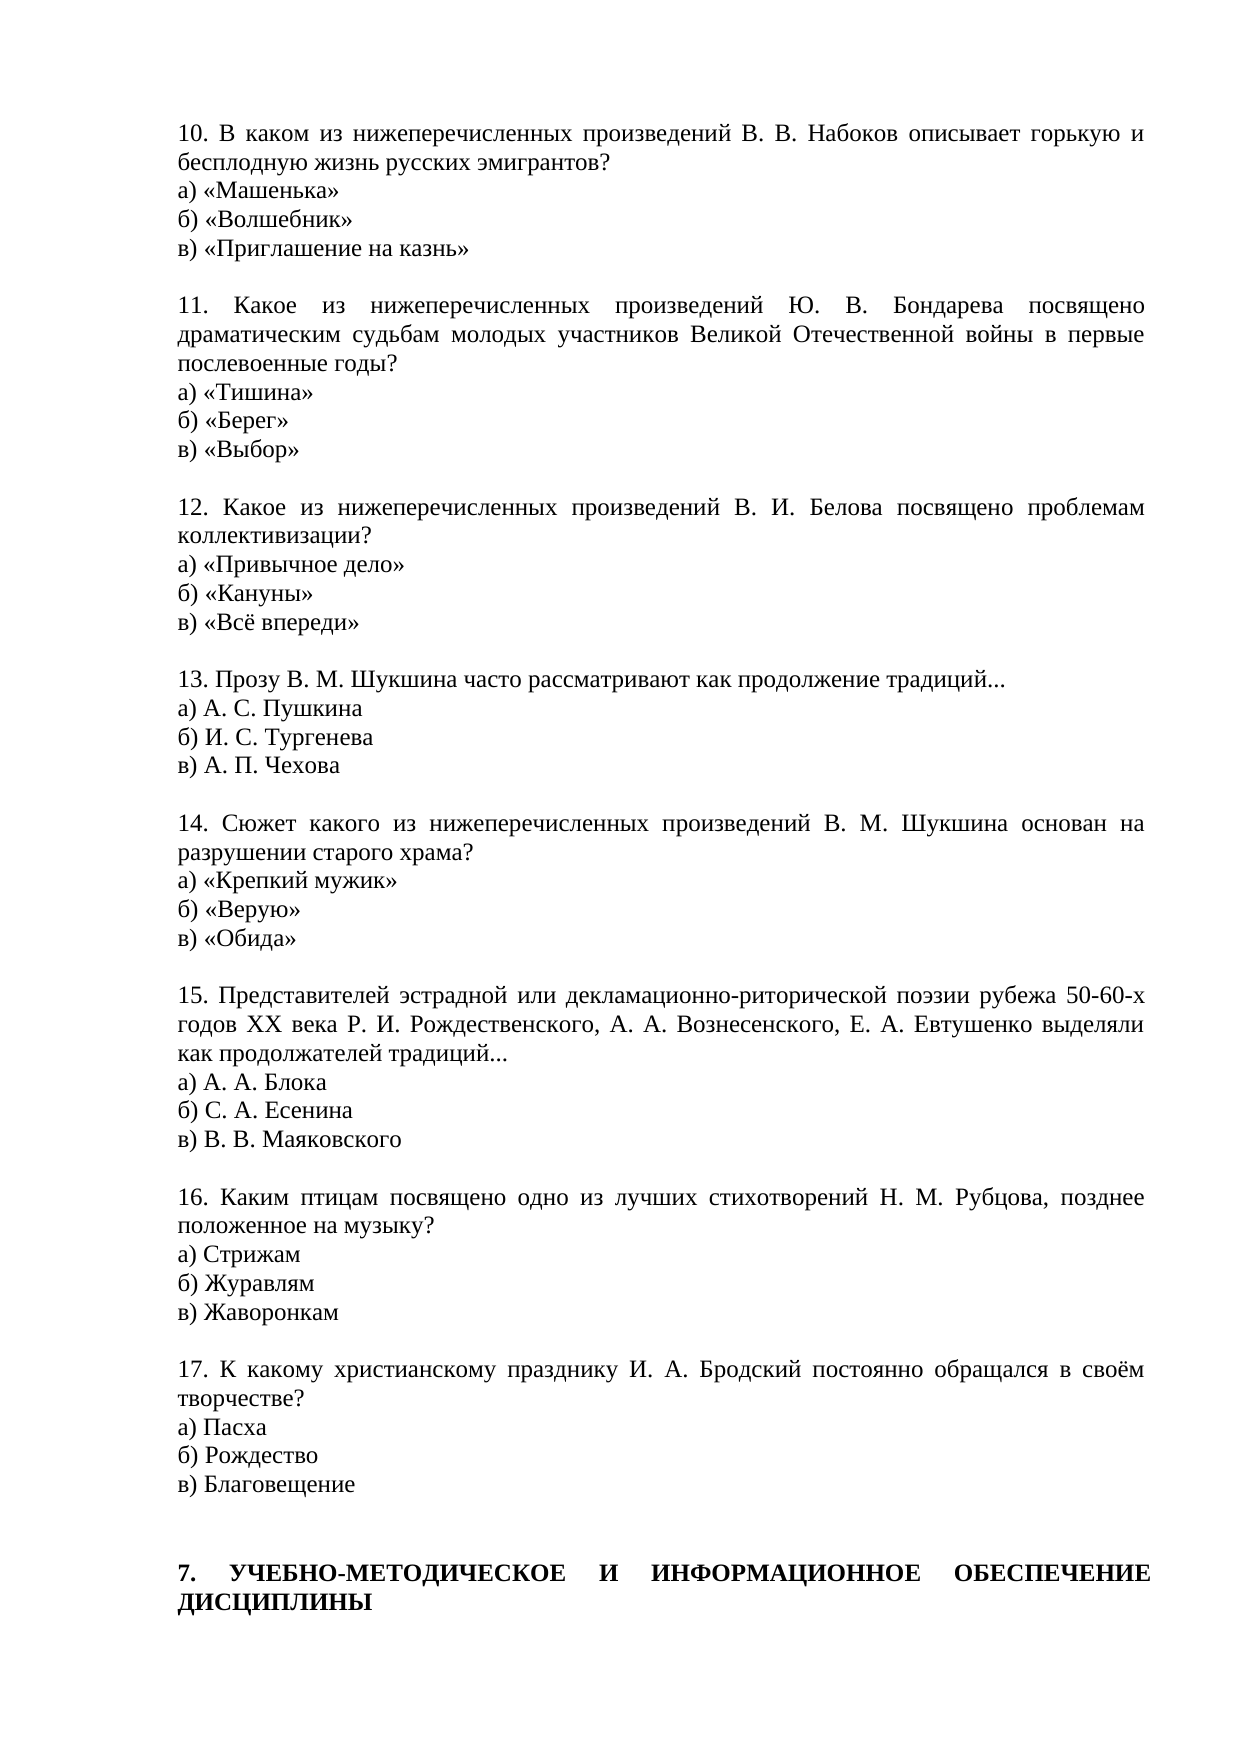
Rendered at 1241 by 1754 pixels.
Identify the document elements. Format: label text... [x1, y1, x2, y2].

text в) «Выбор» [177, 434, 1146, 463]
text а) «Привычное дело» [177, 549, 1146, 578]
text в) Жаворонкам [177, 1297, 1146, 1326]
text 11. Какое из нижеперечисленных произведений Ю. В. Бондарева посвящено драматическим судьбам молодых участников Великой Отечественной войны в первые послевоенные годы? [177, 291, 1146, 377]
text б) «Волшебник» [177, 204, 1146, 233]
text а) «Тишина» [177, 377, 1146, 406]
text 10. В каком из нижеперечисленных произведений В. В. Набоков описывает горькую и бесплодную жизнь русских эмигрантов? [177, 118, 1146, 176]
text 17. К какому христианскому празднику И. А. Бродский постоянно обращался в своём творчестве? [177, 1354, 1146, 1412]
text в) Благовещение [177, 1469, 1146, 1498]
text 16. Каким птицам посвящено одно из лучших стихотворений Н. М. Рубцова, позднее положенное на музыку? [177, 1182, 1146, 1239]
text в) А. П. Чехова [177, 751, 1146, 779]
text б) «Кануны» [177, 578, 1146, 607]
text б) Рождество [177, 1441, 1146, 1469]
text в) «Приглашение на казнь» [177, 233, 1146, 262]
text в) «Обида» [177, 923, 1146, 952]
text б) «Берег» [177, 406, 1146, 434]
text б) И. С. Тургенева [177, 722, 1146, 751]
text в) В. В. Маяковского [177, 1124, 1146, 1153]
text 12. Какое из нижеперечисленных произведений В. И. Белова посвящено проблемам коллективизации? [177, 492, 1146, 549]
text а) Пасха [177, 1412, 1146, 1441]
text 13. Прозу В. М. Шукшина часто рассматривают как продолжение традиций... [177, 664, 1146, 693]
text а) А. С. Пушкина [177, 693, 1146, 722]
text а) Стрижам [177, 1239, 1146, 1268]
text 7. УЧЕБНО-МЕТОДИЧЕСКОЕ И ИНФОРМАЦИОННОЕ ОБЕСПЕЧЕНИЕ ДИСЦИПЛИНЫ [177, 1558, 1152, 1615]
text 14. Сюжет какого из нижеперечисленных произведений В. М. Шукшина основан на разрушении старого храма? [177, 808, 1146, 866]
text а) «Крепкий мужик» [177, 866, 1146, 894]
text б) Журавлям [177, 1268, 1146, 1297]
text 15. Представителей эстрадной или декламационно-риторической поэзии рубежа 50-60-х годов ХХ века Р. И. Рождественского, А. А. Вознесенского, Е. А. Евтушенко выделяли как продолжателей традиций... [177, 981, 1146, 1067]
text в) «Всё впереди» [177, 607, 1146, 636]
text а) А. А. Блока [177, 1067, 1146, 1096]
text а) «Машенька» [177, 176, 1146, 204]
text б) С. А. Есенина [177, 1096, 1146, 1124]
text б) «Верую» [177, 894, 1146, 923]
